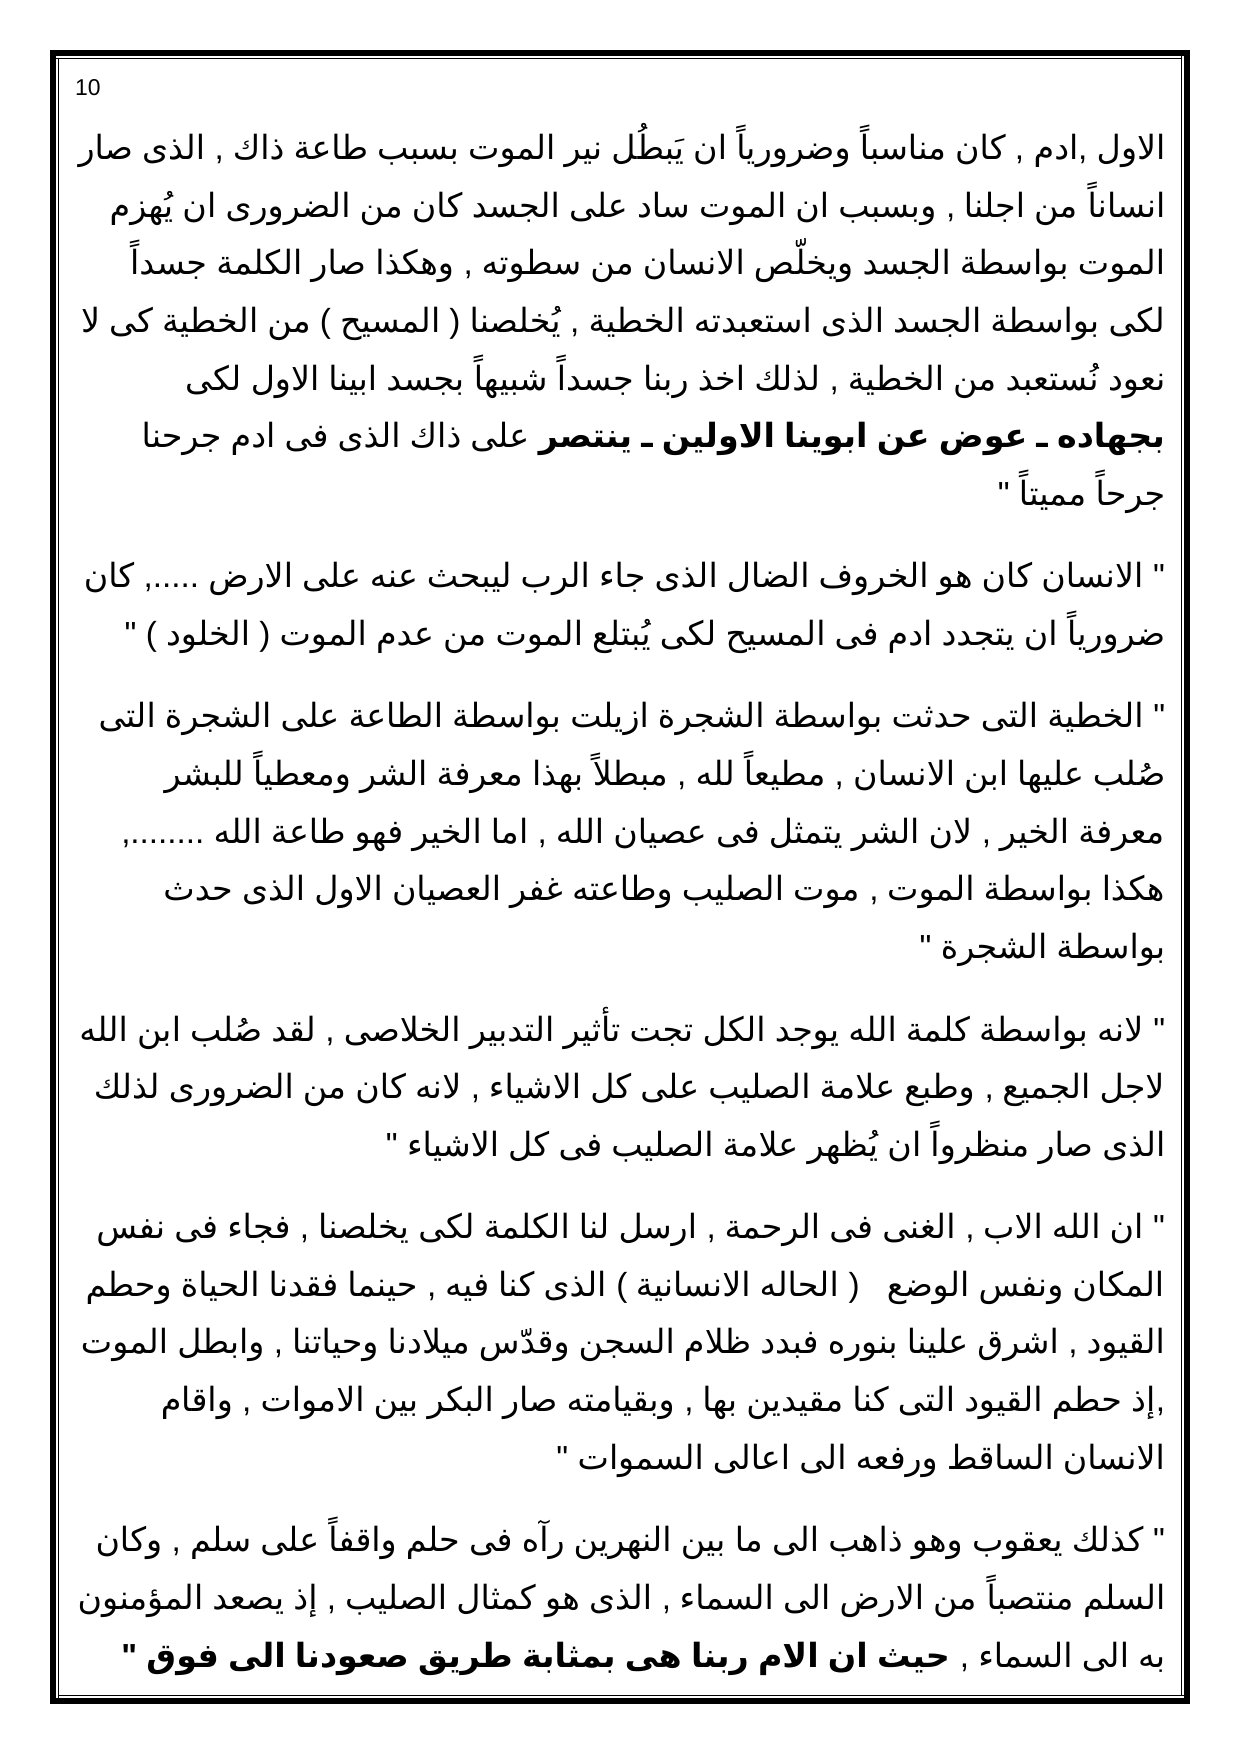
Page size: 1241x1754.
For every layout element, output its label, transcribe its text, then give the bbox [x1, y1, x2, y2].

text " الخطية التى حدثت بواسطة الشجرة ازيلت بواسطة الطاعة على الشجرة التى صُلب عليها ابن الانسان , مطيعاً لله , مبطلاً بهذا معرفة الشر ومعطياً للبشر معرفة الخير , لان الشر يتمثل فى عصيان الله , اما الخير فهو طاعة الله ........, هكذا بواسطة الموت , موت الصليب وطاعته غفر العصيان الاول الذى حدث بواسطة الشجرة " [75, 697, 1165, 965]
text " كذلك يعقوب وهو ذاهب الى ما بين النهرين رآه فى حلم واقفاً على سلم , وكان السلم منتصباً من الارض الى السماء , الذى هو كمثال الصليب , إذ يصعد المؤمنون به الى السماء , حيث ان الام ربنا هى بمثابة طريق صعودنا الى فوق " [75, 1520, 1165, 1674]
text " لانه بواسطة كلمة الله يوجد الكل تجت تأثير التدبير الخلاصى , لقد صُلب ابن الله لاجل الجميع , وطبع علامة الصليب على كل الاشياء , لانه كان من الضرورى لذلك الذى صار منظرواً ان يُظهر علامة الصليب فى كل الاشياء " [75, 1009, 1165, 1163]
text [75, 128, 1165, 512]
text " الانسان كان هو الخروف الضال الذى جاء الرب ليبحث عنه على الارض ....., كان ضرورياً ان يتجدد ادم فى المسيح لكى يُبتلع الموت من عدم الموت ( الخلود ) " [75, 556, 1165, 652]
text " ان الله الاب , الغنى فى الرحمة , ارسل لنا الكلمة لكى يخلصنا , فجاء فى نفس المكان ونفس الوضع ( الحاله الانسانية ) الذى كنا فيه , حينما فقدنا الحياة وحطم القيود , اشرق علينا بنوره فبدد ظلام السجن وقدّس ميلادنا وحياتنا , وابطل الموت ,إذ حطم القيود التى كنا مقيدين بها , وبقيامته صار البكر بين الاموات , واقام الانسان الساقط ورفعه الى اعالى السموات " [75, 1207, 1165, 1476]
